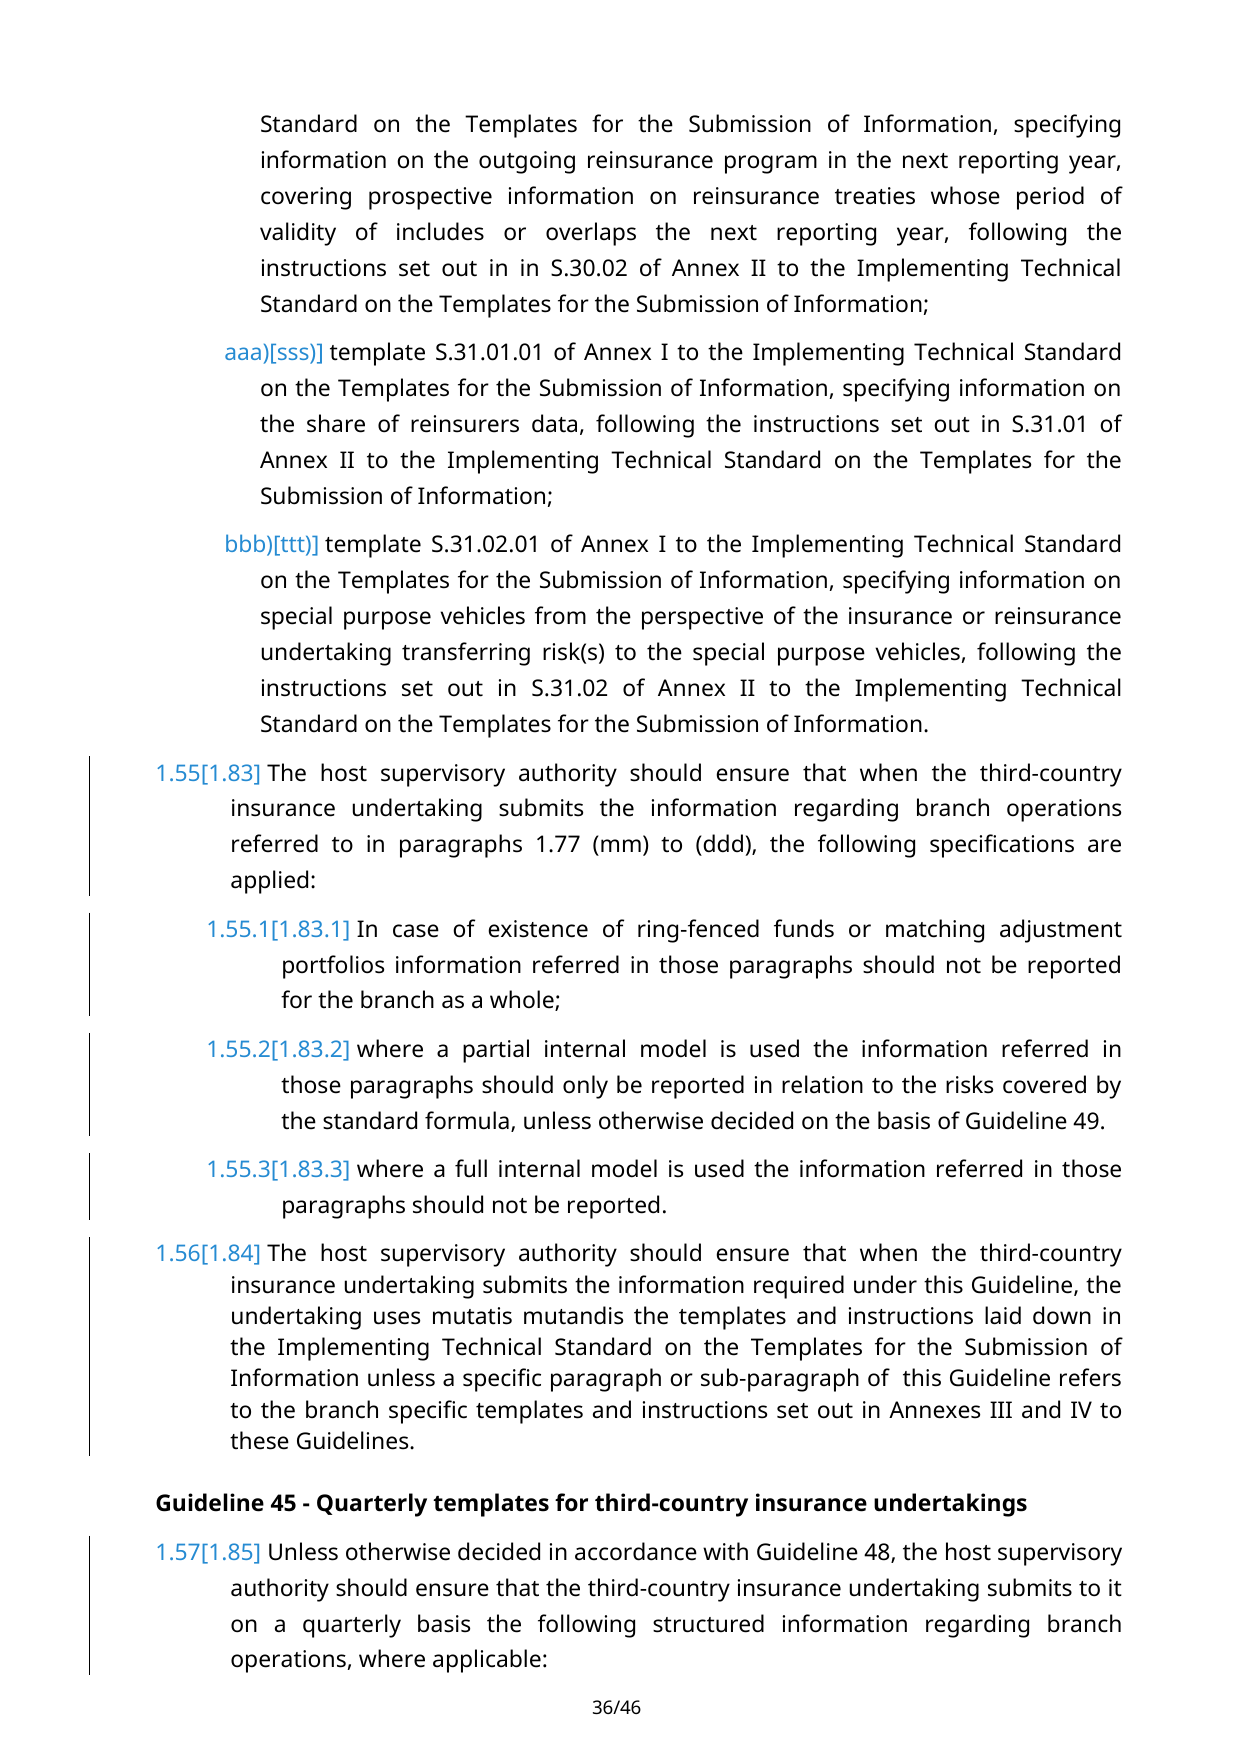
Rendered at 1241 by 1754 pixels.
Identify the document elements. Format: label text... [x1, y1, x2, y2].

list The host supervisory authority should ensure that when the third-country insurance undertaking submits the information regarding branch operations referred to in paragraphs 1.77 (mm) to (ddd), the following specifications are applied: [155, 756, 1123, 896]
list template S.31.01.01 of Annex I to the Implementing Technical Standard on the Templates for the Submission of Information, specifying information on the share of reinsurers data, following the instructions set out in S.31.01 of Annex II to the Implementing Technical Standard on the Templates for the Submission of Information; [224, 336, 1123, 511]
list where a full internal model is used the information referred in those paragraphs should not be reported. [206, 1153, 1123, 1220]
list template S.31.02.01 of Annex I to the Implementing Technical Standard on the Templates for the Submission of Information, specifying information on special purpose vehicles from the perspective of the insurance or reinsurance undertaking transferring risk(s) to the special purpose vehicles, following the instructions set out in S.31.02 of Annex II to the Implementing Technical Standard on the Templates for the Submission of Information. [224, 528, 1123, 739]
text Guideline 45 - Quarterly templates for third-country insurance undertakings [155, 1487, 1136, 1518]
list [224, 108, 1123, 319]
list In case of existence of ring-fenced funds or matching adjustment portfolios information referred in those paragraphs should not be reported for the branch as a whole; [206, 913, 1123, 1016]
list Unless otherwise decided in accordance with Guideline 48, the host supervisory authority should ensure that the third-country insurance undertaking submits to it on a quarterly basis the following structured information regarding branch operations, where applicable: [155, 1536, 1123, 1675]
list where a partial internal model is used the information referred in those paragraphs should only be reported in relation to the risks covered by the standard formula, unless otherwise decided on the basis of Guideline 49. [206, 1033, 1123, 1136]
list The host supervisory authority should ensure that when the third-country insurance undertaking submits the information required under this Guideline, the undertaking uses mutatis mutandis the templates and instructions laid down in the Implementing Technical Standard on the Templates for the Submission of Information unless a specific paragraph or sub-paragraph of this Guideline refers to the branch specific templates and instructions set out in Annexes III and IV to these Guidelines. [155, 1237, 1123, 1456]
